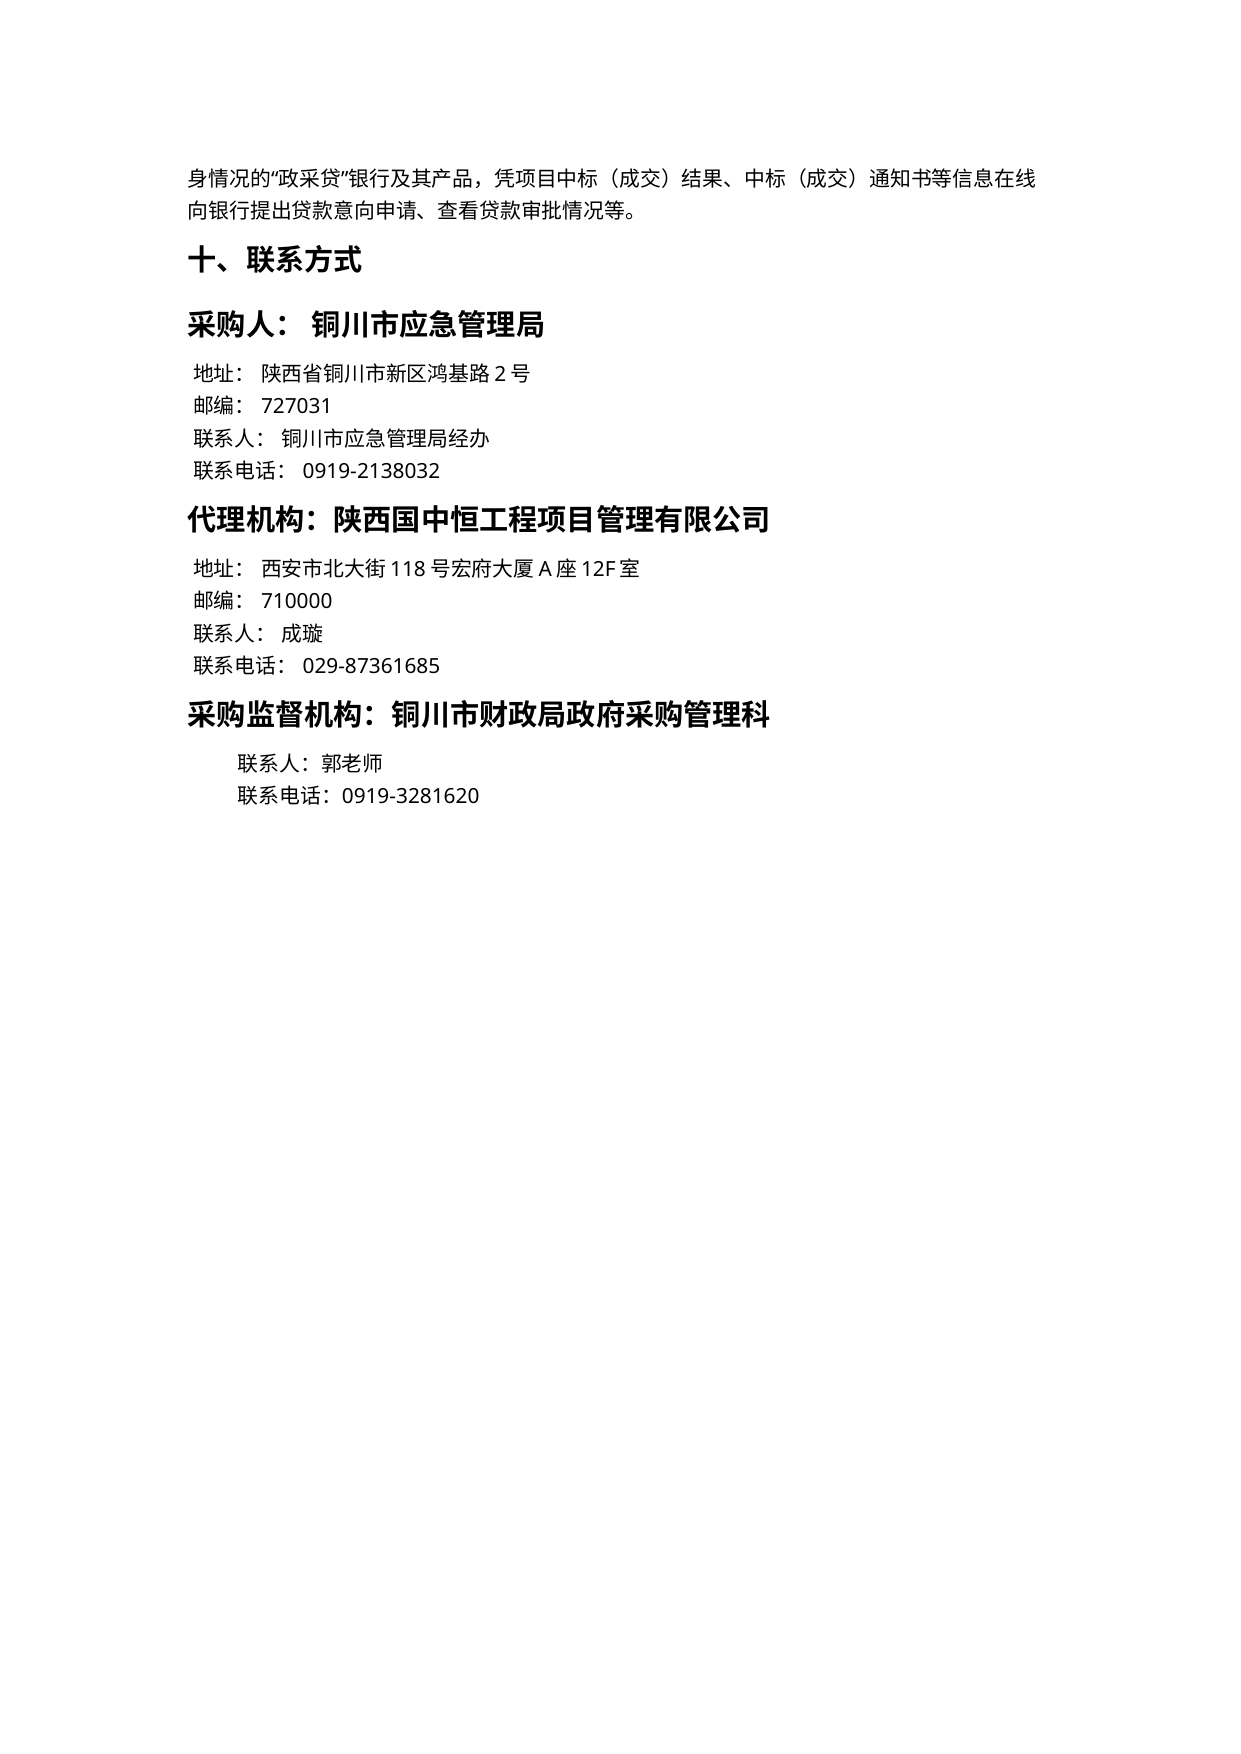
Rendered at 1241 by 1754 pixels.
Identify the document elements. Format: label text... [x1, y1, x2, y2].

text 邮编： 727031 [187, 389, 1053, 422]
text 采购监督机构：铜川市财政局政府采购管理科 [187, 682, 1053, 747]
text 地址： 陕西省铜川市新区鸿基路2号 [187, 357, 1053, 389]
text 代理机构：陕西国中恒工程项目管理有限公司 [187, 487, 1053, 552]
text 联系电话： 029-87361685 [187, 649, 1053, 682]
text 联系人： 铜川市应急管理局经办 [187, 422, 1053, 454]
text 联系人：郭老师 [187, 747, 1053, 779]
text 联系电话：0919-3281620 [187, 779, 1053, 812]
text 联系电话： 0919-2138032 [187, 454, 1053, 487]
text 联系人： 成璇 [187, 617, 1053, 649]
text 十、联系方式 [187, 227, 1053, 292]
text 地址： 西安市北大街118号宏府大厦A座12F室 [187, 552, 1053, 584]
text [187, 162, 1053, 227]
text 邮编： 710000 [187, 584, 1053, 617]
text 采购人： 铜川市应急管理局 [187, 292, 1053, 357]
